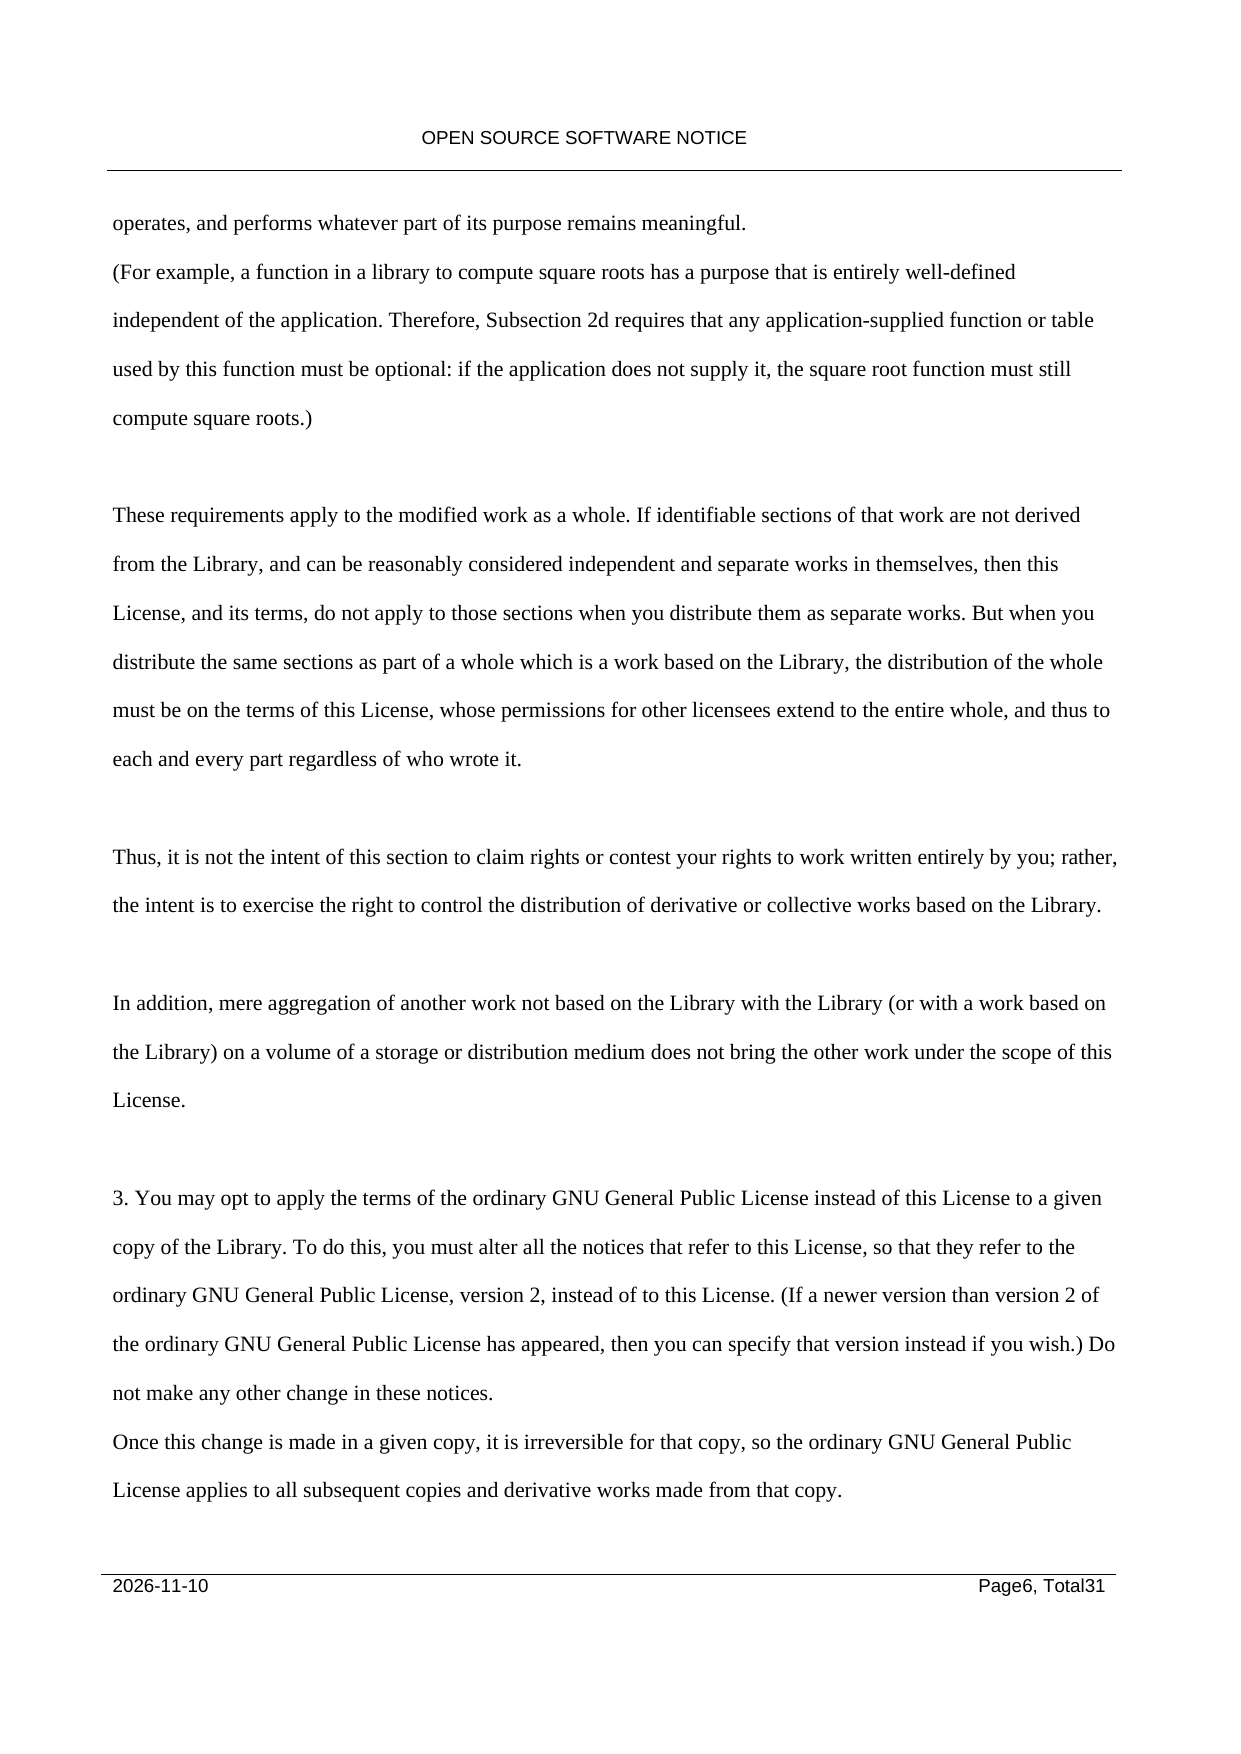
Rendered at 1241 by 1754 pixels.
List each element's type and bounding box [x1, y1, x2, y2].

text [112, 206, 1128, 1506]
